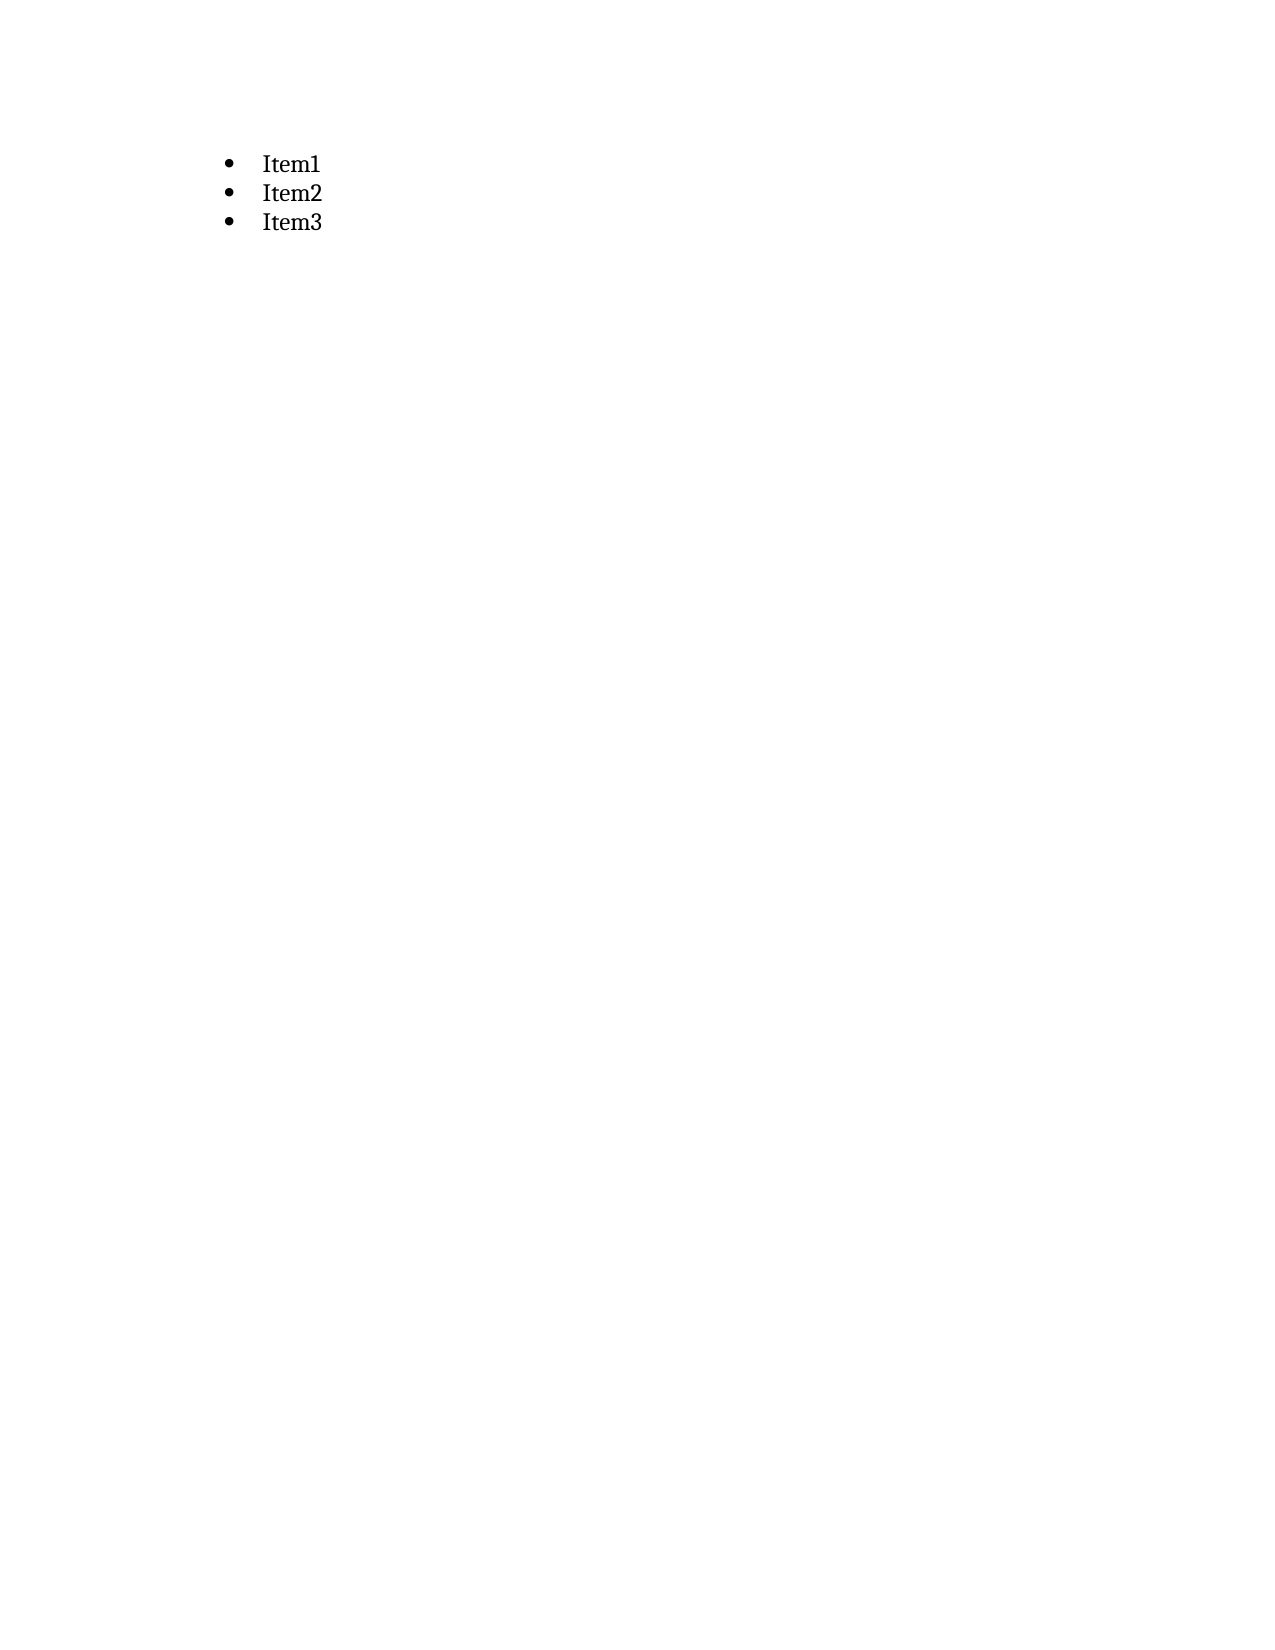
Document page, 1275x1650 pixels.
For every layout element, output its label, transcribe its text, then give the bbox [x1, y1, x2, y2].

list Item1 [225, 150, 1087, 179]
list Item3 [225, 207, 1087, 236]
list Item2 [225, 179, 1087, 207]
